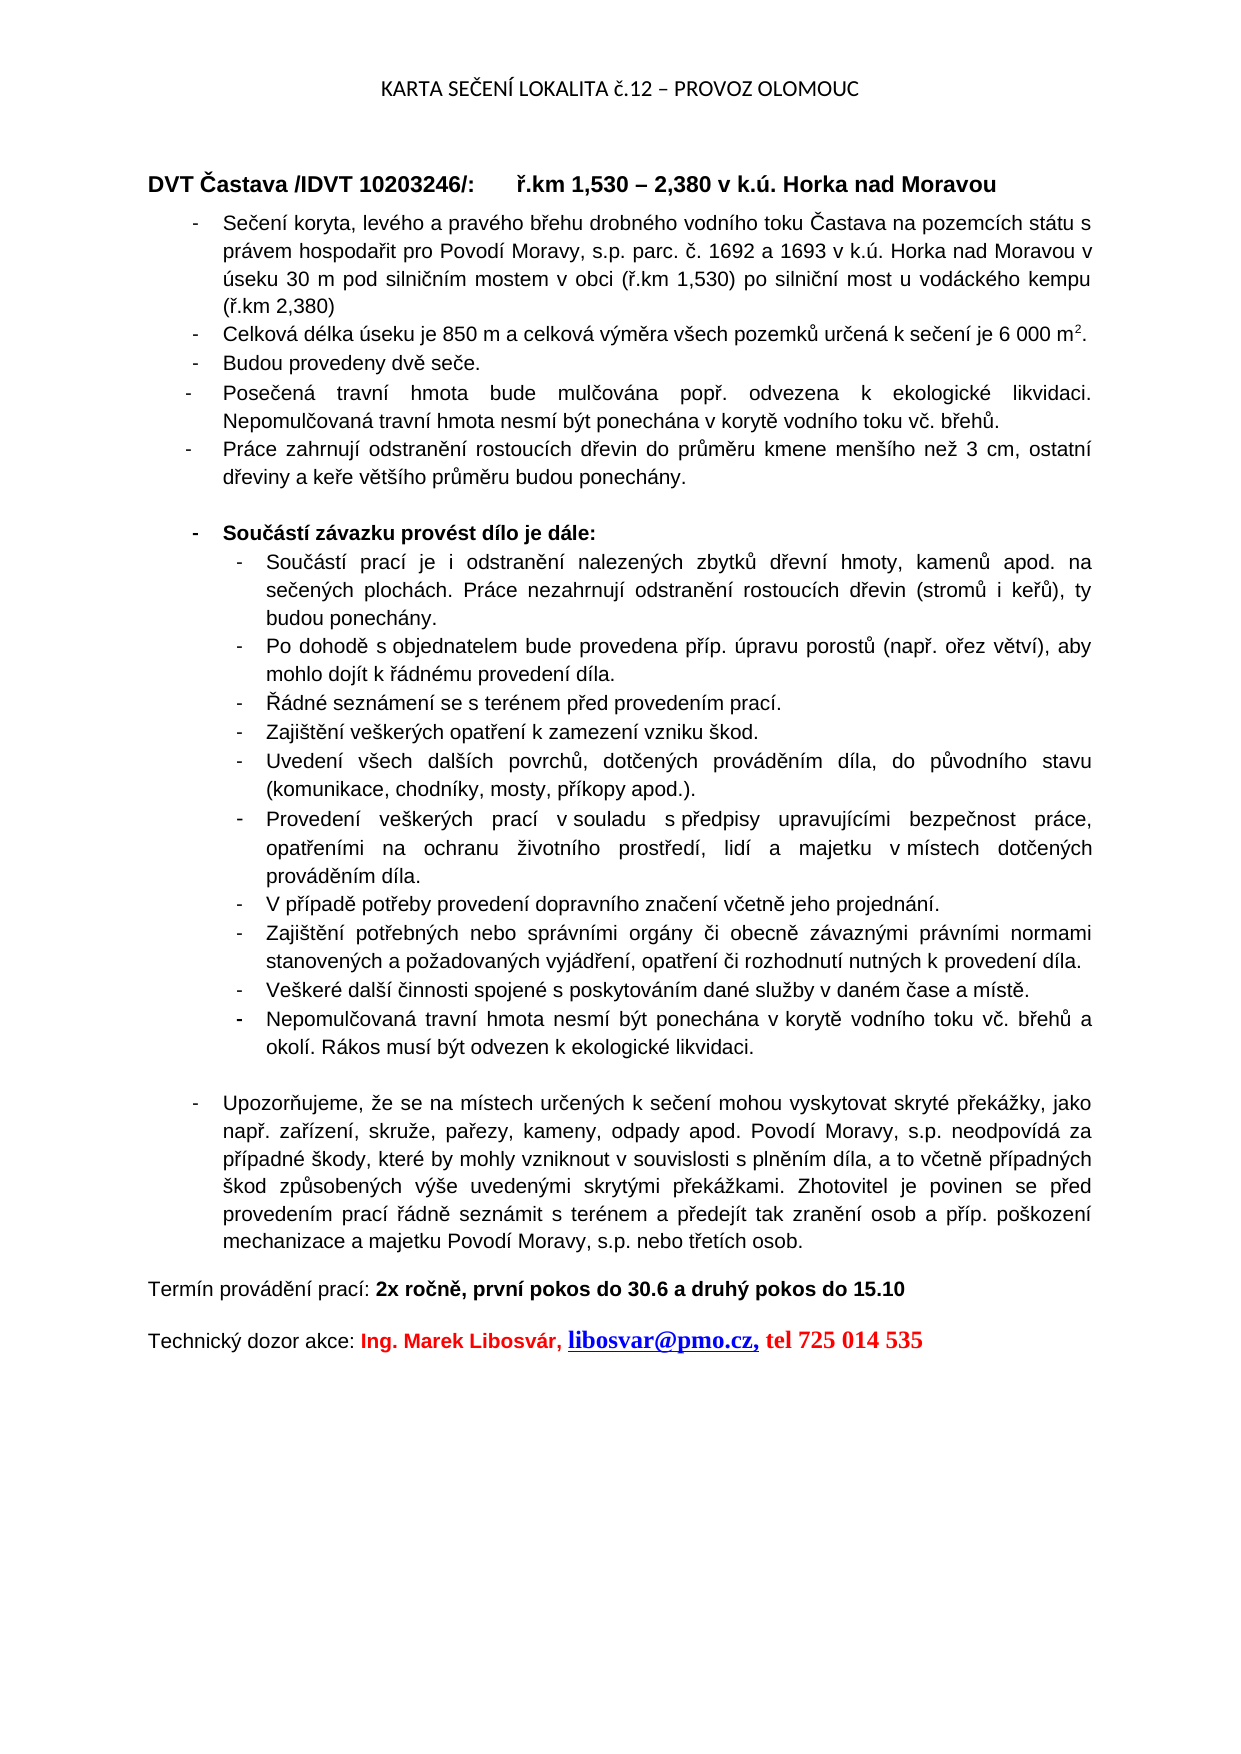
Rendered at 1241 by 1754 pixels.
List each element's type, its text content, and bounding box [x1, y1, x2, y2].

list Po dohodě s objednatelem bude provedena příp. úpravu porostů (např. ořez větví), aby mohlo dojít k řádnému provedení díla. [236, 633, 1093, 686]
list Veškeré další činnosti spojené s poskytováním dané služby v daném čase a místě. [236, 977, 1093, 1002]
list Celková délka úseku je 850 m a celková výměra všech pozemků určená k sečení je 6 000 m2. [192, 321, 1093, 347]
list Sečení koryta, levého a pravého břehu drobného vodního toku Častava na pozemcích státu s právem hospodařit pro Povodí Moravy, s.p. parc. č. 1692 a 1693 v k.ú. Horka nad Moravou v úseku 30 m pod silničním mostem v obci (ř.km 1,530) po silniční most u vodáckého kempu (ř.km 2,380) [192, 210, 1093, 318]
list Řádné seznámení se s terénem před provedením prací. [236, 690, 1093, 715]
list Součástí závazku provést dílo je dále: [192, 520, 1093, 546]
list Upozorňujeme, že se na místech určených k sečení mohou vyskytovat skryté překážky, jako např. zařízení, skruže, pařezy, kameny, odpady apod. Povodí Moravy, s.p. neodpovídá za případné škody, které by mohly vzniknout v souvislosti s plněním díla, a to včetně případných škod způsobených výše uvedenými skrytými překážkami. Zhotovitel je povinen se před provedením prací řádně seznámit s terénem a předejít tak zranění osob a příp. poškození mechanizace a majetku Povodí Moravy, s.p. nebo třetích osob. [192, 1090, 1093, 1253]
list Budou provedeny dvě seče. [192, 351, 1093, 376]
text Technický dozor akce: Ing. Marek Libosvár, libosvar@pmo.cz, tel 725 014 535 [148, 1326, 1093, 1354]
list Součástí prací je i odstranění nalezených zbytků dřevní hmoty, kamenů apod. na sečených plochách. Práce nezahrnují odstranění rostoucích dřevin (stromů i keřů), ty budou ponechány. [236, 549, 1093, 630]
text Termín provádění prací: 2x ročně, první pokos do 30.6 a druhý pokos do 15.10 [148, 1277, 1093, 1301]
list V případě potřeby provedení dopravního značení včetně jeho projednání. [236, 891, 1093, 917]
list Zajištění veškerých opatření k zamezení vzniku škod. [236, 719, 1093, 744]
list Posečená travní hmota bude mulčována popř. odvezena k ekologické likvidaci. Nepomulčovaná travní hmota nesmí být ponechána v korytě vodního toku vč. břehů. [185, 380, 1093, 433]
list Práce zahrnují odstranění rostoucích dřevin do průměru kmene menšího než 3 cm, ostatní dřeviny a keře většího průměru budou ponechány. [185, 436, 1093, 489]
list Zajištění potřebných nebo správními orgány či obecně závaznými právními normami stanovených a požadovaných vyjádření, opatření či rozhodnutí nutných k provedení díla. [236, 920, 1093, 973]
list Uvedení všech dalších povrchů, dotčených prováděním díla, do původního stavu (komunikace, chodníky, mosty, příkopy apod.). [236, 748, 1093, 801]
list Nepomulčovaná travní hmota nesmí být ponechána v korytě vodního toku vč. břehů a okolí. Rákos musí být odvezen k ekologické likvidaci. [236, 1006, 1093, 1059]
text DVT Častava /IDVT 10203246/: ř.km 1,530 – 2,380 v k.ú. Horka nad Moravou [148, 171, 1093, 197]
list Provedení veškerých prací v souladu s předpisy upravujícími bezpečnost práce, opatřeními na ochranu životního prostředí, lidí a majetku v místech dotčených prováděním díla. [236, 804, 1093, 888]
